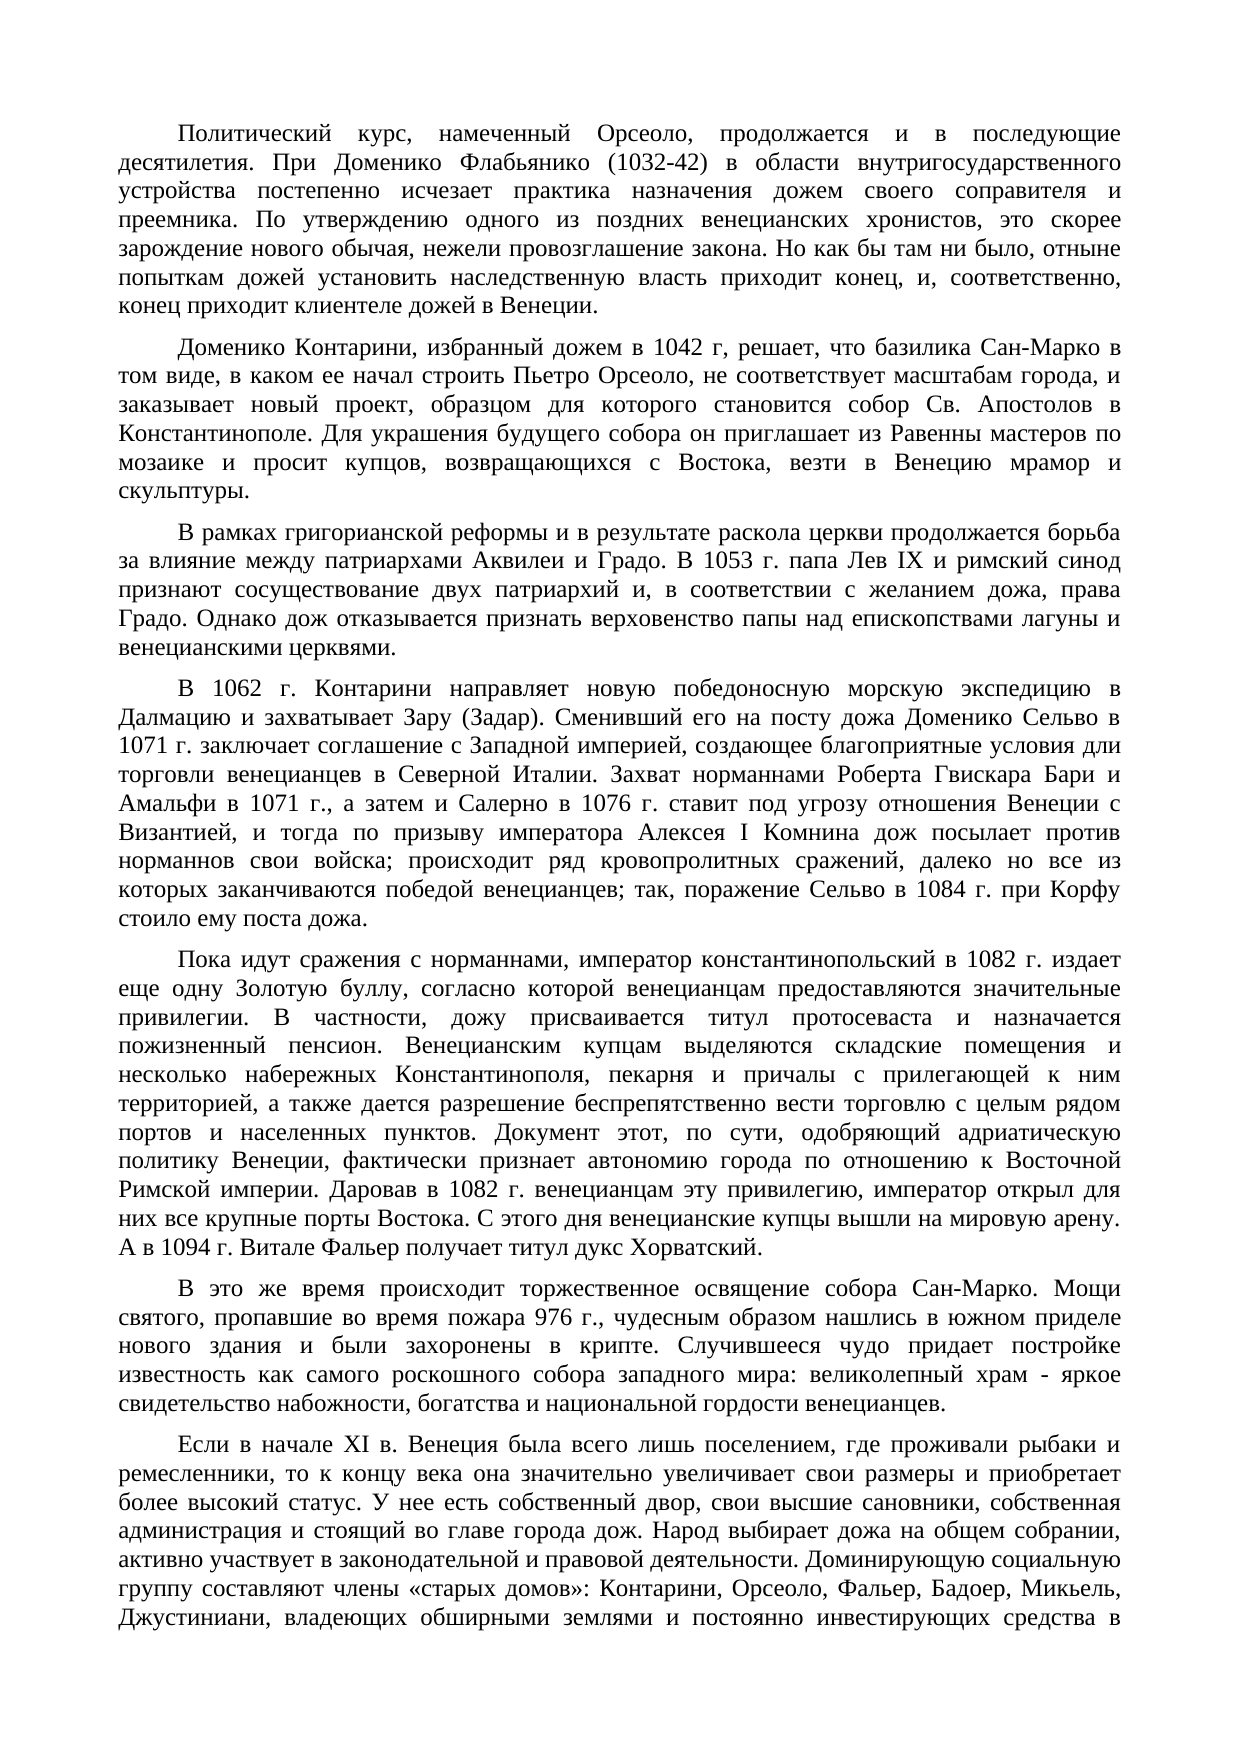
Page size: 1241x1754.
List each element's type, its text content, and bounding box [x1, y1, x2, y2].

text В это же время происходит торжественное освящение собора Сан-Марко. Мощи святого, пропавшие во время пожара 976 г., чудесным образом нашлись в южном приделе нового здания и были захоронены в крипте. Случившееся чудо придает постройке известность как самого роскошного собора западного мира: великолепный храм - яркое свидетельство набожности, богатства и национальной гордости венецианцев. [118, 1273, 1122, 1417]
text Пока идут сражения с норманнами, император константинопольский в 1082 г. издает еще одну Золотую буллу, согласно которой венецианцам предоставляются значительные привилегии. В частности, дожу присваивается титул протосеваста и назначается пожизненный пенсион. Венецианским купцам выделяются складские помещения и несколько набережных Константинополя, пекарня и причалы с прилегающей к ним территорией, а также дается разрешение беспрепятственно вести торговлю с целым рядом портов и населенных пунктов. Документ этот, по сути, одобряющий адриатическую политику Венеции, фактически признает автономию города по отношению к Восточной Римской империи. Даровав в 1082 г. венецианцам эту привилегию, император открыл для них все крупные порты Востока. С этого дня венецианские купцы вышли на мировую арену. А в 1094 г. Витале Фальер получает титул дукс Хорватский. [118, 944, 1122, 1261]
text В 1062 г. Контарини направляет новую победоносную морскую экспедицию в Далмацию и захватывает Зару (Задар). Сменивший его на посту дожа Доменико Сельво в 1071 г. заключает соглашение с Западной империей, создающее благоприятные условия дли торговли венецианцев в Северной Италии. Захват норманнами Роберта Гвискара Бари и Амальфи в 1071 г., а затем и Салерно в 1076 г. ставит под угрозу отношения Венеции с Византией, и тогда по призыву императора Алексея I Комнина дож посылает против норманнов свои войска; происходит ряд кровопролитных сражений, далеко но все из которых заканчиваются победой венецианцев; так, поражение Сельво в 1084 г. при Корфу стоило ему поста дожа. [118, 673, 1122, 932]
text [118, 1429, 1122, 1631]
text В рамках григорианской реформы и в результате раскола церкви продолжается борьба за влияние между патриархами Аквилеи и Градо. В 1053 г. папа Лев IX и римский синод признают сосуществование двух патриархий и, в соответствии с желанием дожа, права Градо. Однако дож отказывается признать верховенство папы над епископствами лагуны и венецианскими церквями. [118, 517, 1122, 661]
text Доменико Контарини, избранный дожем в 1042 г, решает, что базилика Сан-Марко в том виде, в каком ее начал строить Пьетро Орсеоло, не соответствует масштабам города, и заказывает новый проект, образцом для которого становится собор Св. Апостолов в Константинополе. Для украшения будущего собора он приглашает из Равенны мастеров по мозаике и просит купцов, возвращающихся с Востока, везти в Венецию мрамор и скульптуры. [118, 332, 1122, 504]
text Политический курс, намеченный Орсеоло, продолжается и в последующие десятилетия. При Доменико Флабьянико (1032-42) в области внутригосударственного устройства постепенно исчезает практика назначения дожем своего соправителя и преемника. По утверждению одного из поздних венецианских хронистов, это скорее зарождение нового обычая, нежели провозглашение закона. Но как бы там ни было, отныне попыткам дожей установить наследственную власть приходит конец, и, соответственно, конец приходит клиентеле дожей в Венеции. [118, 118, 1122, 319]
